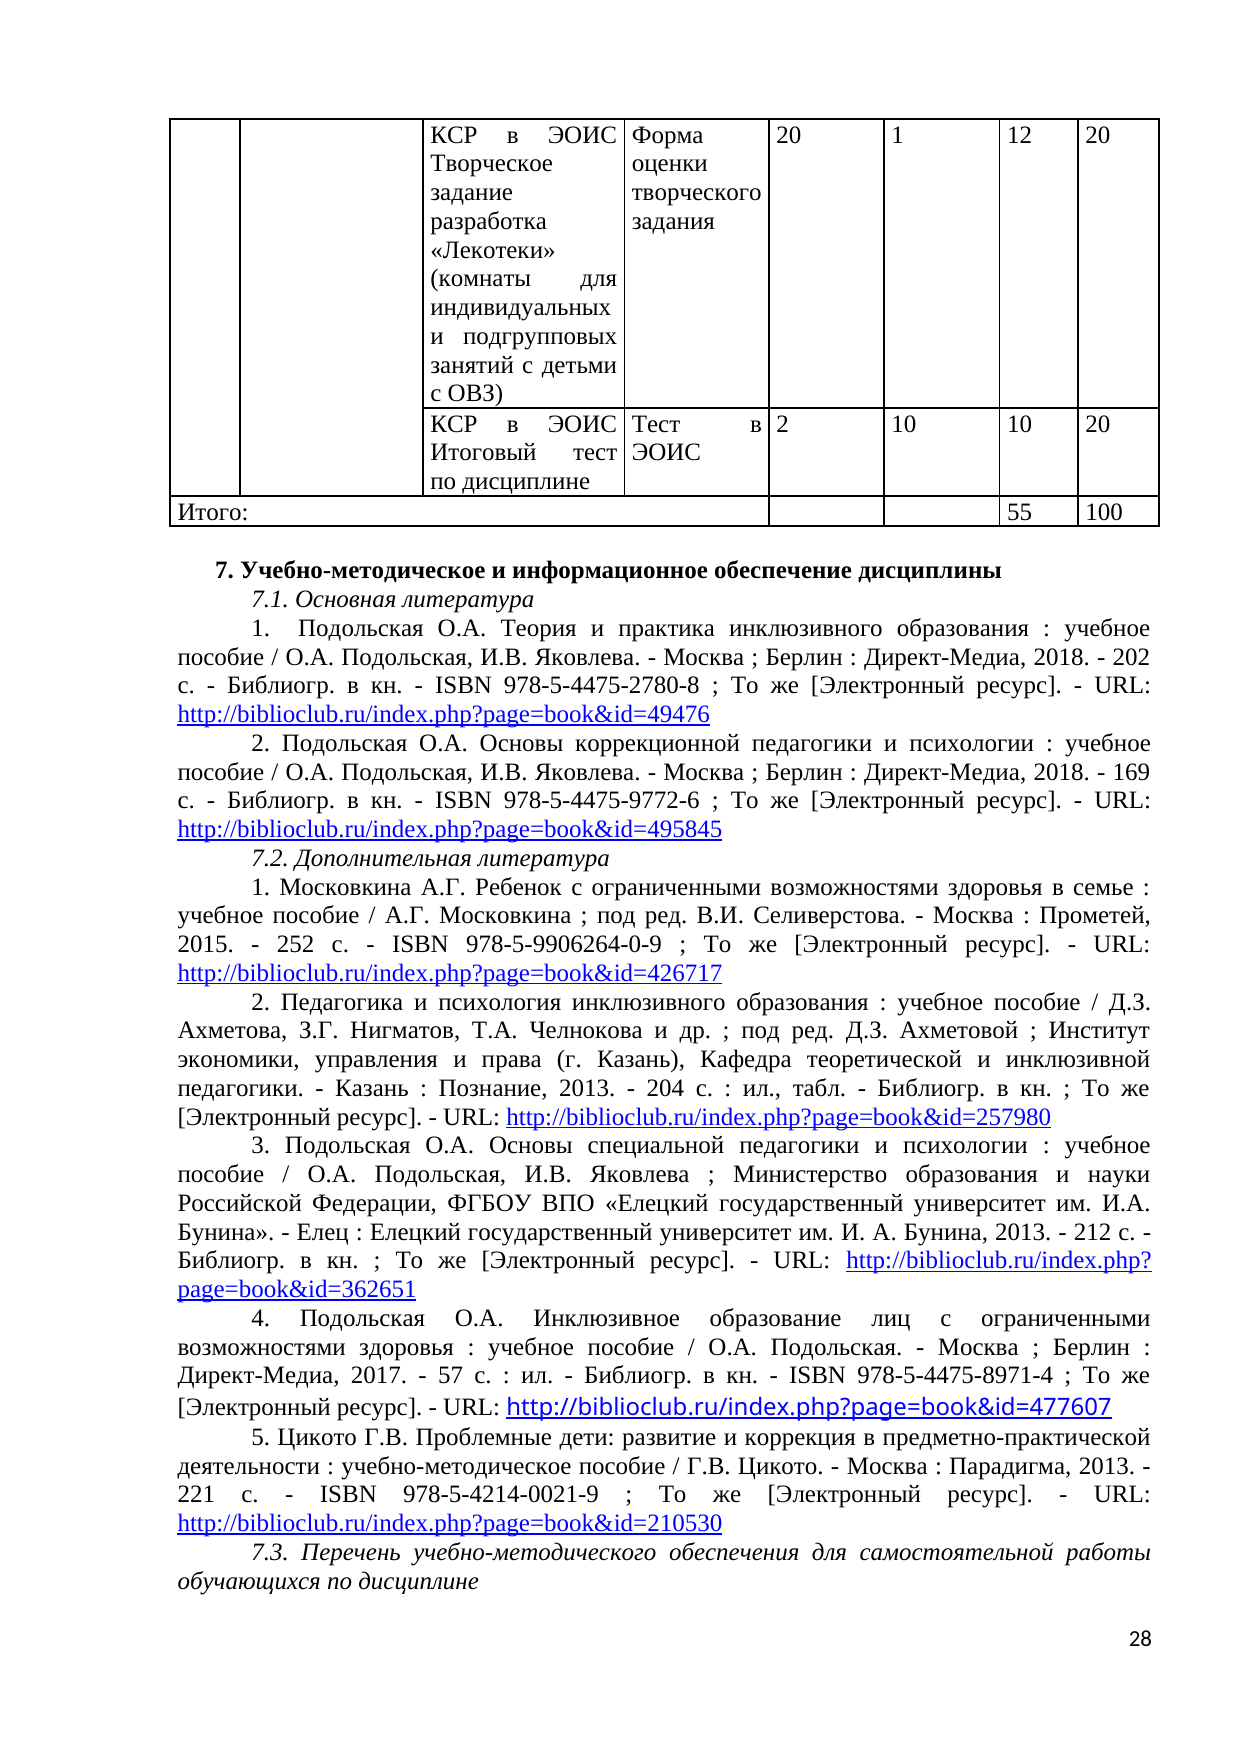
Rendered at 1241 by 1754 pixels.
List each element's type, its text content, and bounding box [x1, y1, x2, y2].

text 7.1. Основная литература [177, 584, 1152, 613]
text 4. Подольская О.А. Инклюзивное образование лиц с ограниченными возможностями здоровья : учебное пособие / О.А. Подольская. - Москва ; Берлин : Директ-Медиа, 2017. - 57 с. : ил. - Библиогр. в кн. - ISBN 978-5-4475-8971-4 ; То же [Электронный ресурс]. - URL: httpHYPERLINK "http://biblioclub.ru/index.php?page=book&id=477607"://HYPERLINK "http://biblioclub.ru/index.php?page=book&id=477607"biblioclubHYPERLINK "http://biblioclub.ru/index.php?page=book&id=477607".HYPERLINK "http://biblioclub.ru/index.php?page=book&id=477607"ruHYPERLINK "http://biblioclub.ru/index.php?page=book&id=477607"/HYPERLINK "http://biblioclub.ru/index.php?page=book&id=477607"indexHYPERLINK "http://biblioclub.ru/index.php?page=book&id=477607".HYPERLINK "http://biblioclub.ru/index.php?page=book&id=477607"phpHYPERLINK "http://biblioclub.ru/index.php?page=book&id=477607"?HYPERLINK "http://biblioclub.ru/index.php?page=book&id=477607"pageHYPERLINK "http://biblioclub.ru/index.php?page=book&id=477607"=HYPERLINK "http://biblioclub.ru/index.php?page=book&id=477607"bookHYPERLINK "http://biblioclub.ru/index.php?page=book&id=477607"&HYPERLINK "http://biblioclub.ru/index.php?page=book&id=477607"idHYPERLINK "http://biblioclub.ru/index.php?page=book&id=477607"=477607 [177, 1303, 1152, 1422]
table_cell 10 [885, 409, 999, 495]
table_cell 20 [1079, 120, 1158, 407]
table_cell 2 [770, 409, 883, 495]
table_cell КСР в ЭОИС Итоговый тест по дисциплине [424, 409, 624, 495]
text 3. Подольская О.А. Основы специальной педагогики и психологии : учебное пособие / О.А. Подольская, И.В. Яковлева ; Министерство образования и науки Российской Федерации, ФГБОУ ВПО «Елецкий государственный университет им. И.А. Бунина». - Елец : Елецкий государственный университет им. И. А. Бунина, 2013. - 212 с. - Библиогр. в кн. ; То же [Электронный ресурс]. - URL: http://biblioclub.ru/index.php?page=bookHYPERLINK "http://biblioclub.ru/index.php?page=book&id=362651"&HYPERLINK "http://biblioclub.ru/index.php?page=book&id=362651"id=362651 [177, 1131, 1152, 1303]
table_cell 12 [1000, 120, 1077, 407]
table_cell 20 [1079, 409, 1158, 495]
text 5. Цикото Г.В. Проблемные дети: развитие и коррекция в предметно-практической деятельности : учебно-методическое пособие / Г.В. Цикото. - Москва : Парадигма, 2013. - 221 с. - ISBN 978-5-4214-0021-9 ; То же [Электронный ресурс]. - URL: http://biblioclub.ru/index.php?page=bookHYPERLINK "http://biblioclub.ru/index.php?page=book&id=210530"&HYPERLINK "http://biblioclub.ru/index.php?page=book&id=210530"id=210530 [177, 1422, 1152, 1537]
table_cell 10 [1000, 409, 1077, 495]
table_cell 100 [1079, 497, 1158, 525]
table_cell 20 [770, 120, 883, 407]
table_cell 55 [1000, 497, 1077, 525]
table_cell Итого: [171, 497, 768, 525]
table_cell [770, 497, 883, 525]
text 1. Московкина А.Г. Ребенок с ограниченными возможностями здоровья в семье : учебное пособие / А.Г. Московкина ; под ред. В.И. Селиверстова. - Москва : Прометей, 2015. - 252 с. - ISBN 978-5-9906264-0-9 ; То же [Электронный ресурс]. - URL: http://biblioclub.ru/index.php?page=bookHYPERLINK "http://biblioclub.ru/index.php?page=book&id=426717"&HYPERLINK "http://biblioclub.ru/index.php?page=book&id=426717"id=426717 [177, 872, 1152, 987]
text 7.2. Дополнительная литература [177, 843, 1152, 872]
text 2. Подольская О.А. Основы коррекционной педагогики и психологии : учебное пособие / О.А. Подольская, И.В. Яковлева. - Москва ; Берлин : Директ-Медиа, 2018. - 169 с. - Библиогр. в кн. - ISBN 978-5-4475-9772-6 ; То же [Электронный ресурс]. - URL: http://biblioclub.ru/index.php?page=bookHYPERLINK "http://biblioclub.ru/index.php?page=book&id=495845"&HYPERLINK "http://biblioclub.ru/index.php?page=book&id=495845"id=495845 [177, 728, 1152, 843]
text 7.3. Перечень учебно-методического обеспечения для самостоятельной работы обучающихся по дисциплине [177, 1537, 1152, 1594]
table_cell КСР в ЭОИС Творческое задание разработка «Лекотеки» (комнаты для индивидуальных и подгрупповых занятий с детьми с ОВЗ) [424, 120, 624, 407]
text 7. Учебно-методическое и информационное обеспечение дисциплины [177, 556, 1152, 584]
table_cell [885, 497, 999, 525]
table_cell Тест в ЭОИС [625, 409, 768, 495]
text 1. Подольская О.А. Теория и практика инклюзивного образования : учебное пособие / О.А. Подольская, И.В. Яковлева. - Москва ; Берлин : Директ-Медиа, 2018. - 202 с. - Библиогр. в кн. - ISBN 978-5-4475-2780-8 ; То же [Электронный ресурс]. - URL: http://biblioclub.ru/index.php?page=bookHYPERLINK "http://biblioclub.ru/index.php?page=book&id=49476"&HYPERLINK "http://biblioclub.ru/index.php?page=book&id=49476"id=49476 [177, 613, 1152, 728]
table_cell 1 [885, 120, 999, 407]
text 2. Педагогика и психология инклюзивного образования : учебное пособие / Д.З. Ахметова, З.Г. Нигматов, Т.А. Челнокова и др. ; под ред. Д.З. Ахметовой ; Институт экономики, управления и права (г. Казань), Кафедра теоретической и инклюзивной педагогики. - Казань : Познание, 2013. - 204 с. : ил., табл. - Библиогр. в кн. ; То же [Электронный ресурс]. - URL: http://biblioclub.ru/index.php?page=bookHYPERLINK "http://biblioclub.ru/index.php?page=book&id=257980"&HYPERLINK "http://biblioclub.ru/index.php?page=book&id=257980"id=257980 [177, 987, 1152, 1131]
table_cell Форма оценки творческого задания [625, 120, 768, 407]
